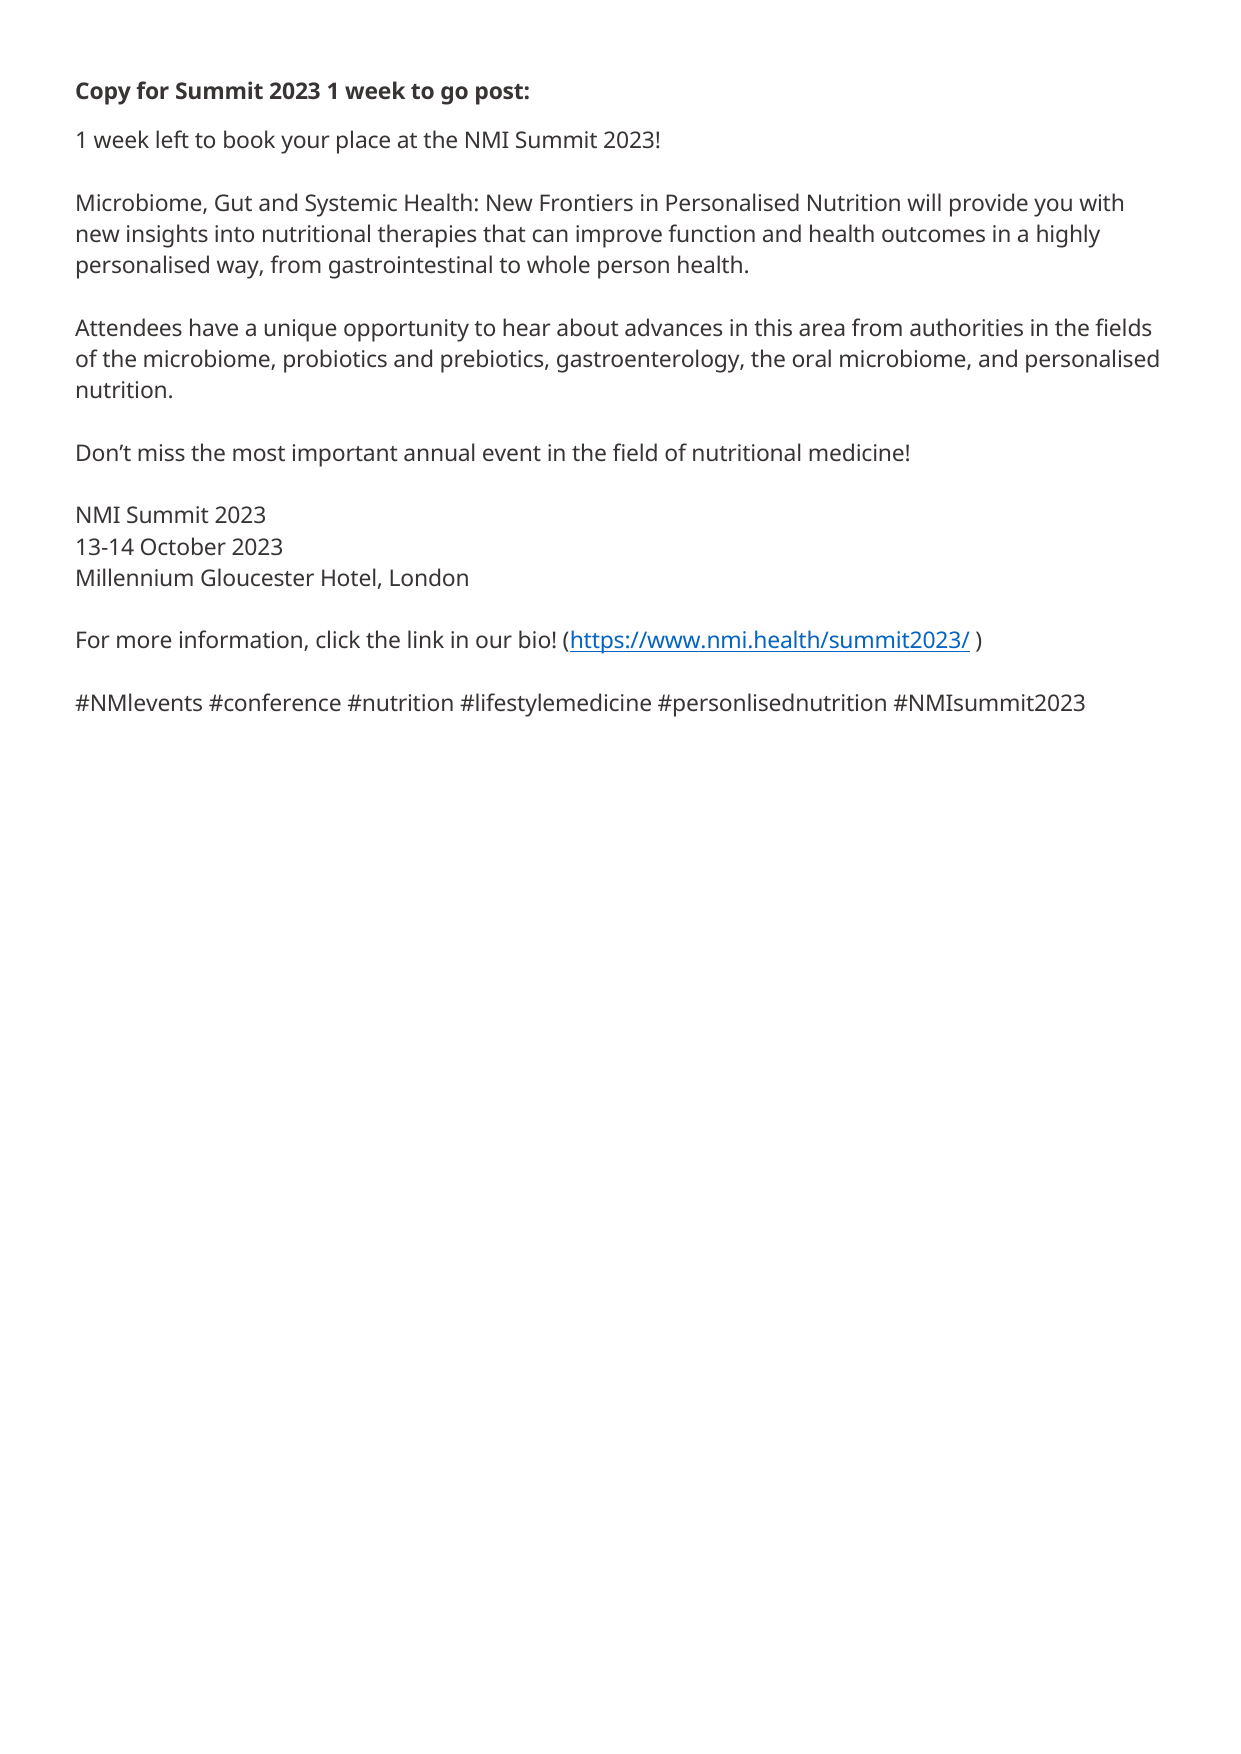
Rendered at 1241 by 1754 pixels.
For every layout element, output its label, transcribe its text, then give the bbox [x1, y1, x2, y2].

text Copy for Summit 2023 1 week to go post: [75, 75, 1165, 106]
text Millennium Gloucester Hotel, London [75, 562, 1165, 593]
text Microbiome, Gut and Systemic Health: New Frontiers in Personalised Nutrition will provide you with new insights into nutritional therapies that can improve function and health outcomes in a highly personalised way, from gastrointestinal to whole person health. [75, 187, 1165, 281]
text Attendees have a unique opportunity to hear about advances in this area from authorities in the fields of the microbiome, probiotics and prebiotics, gastroenterology, the oral microbiome, and personalised nutrition. [75, 312, 1165, 406]
text 1 week left to book your place at the NMI Summit 2023! [75, 124, 1165, 156]
text For more information, click the link in our bio! (https://www.nmi.health/summit2023/ ) [75, 624, 1165, 656]
text NMI Summit 2023 [75, 499, 1165, 531]
text Don’t miss the most important annual event in the field of nutritional medicine! [75, 437, 1165, 468]
text #NMlevents #conference #nutrition #lifestylemedicine #personlisednutrition #NMIsummit2023 [75, 687, 1165, 718]
text 13-14 October 2023 [75, 531, 1165, 562]
